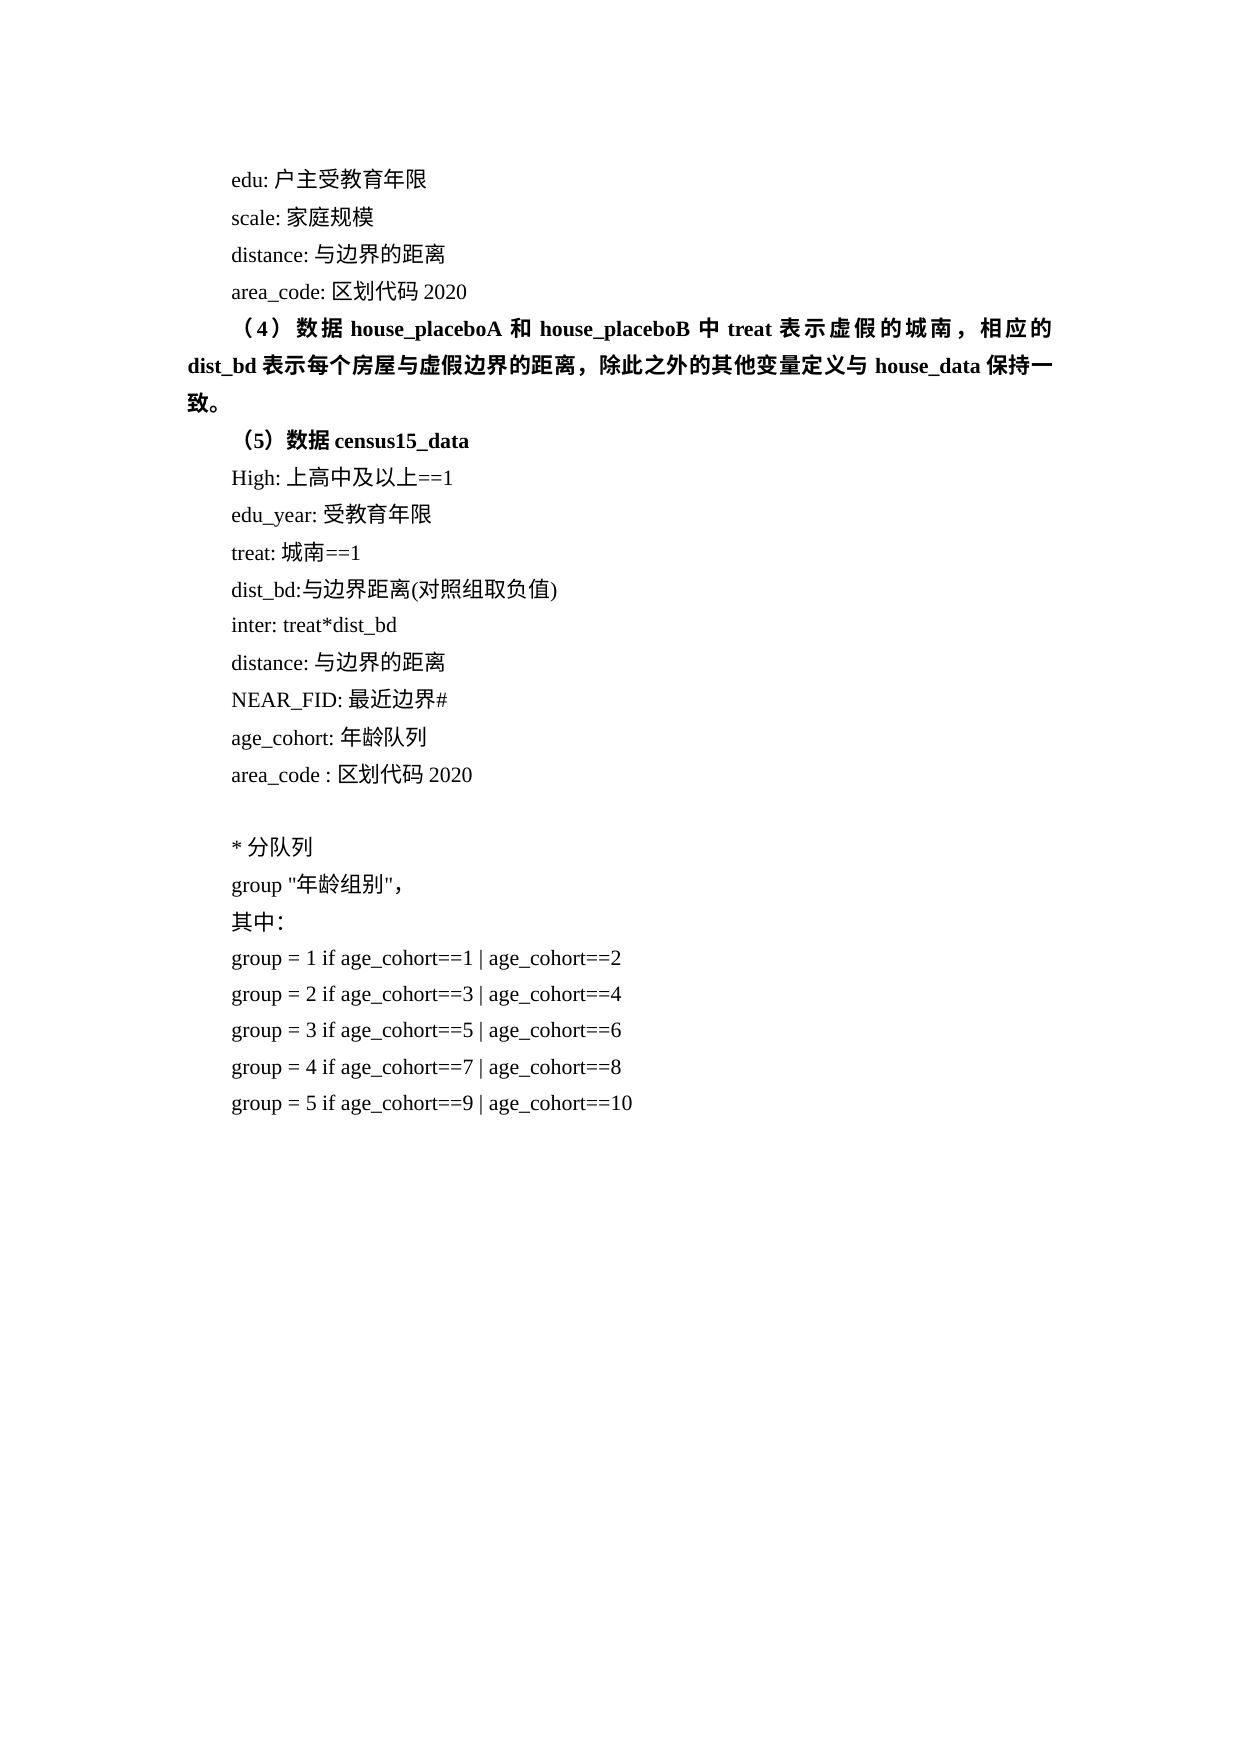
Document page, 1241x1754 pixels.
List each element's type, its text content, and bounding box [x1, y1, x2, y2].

text group "年龄组别"， [187, 867, 1053, 899]
text （4）数据house_placeboA和house_placeboB中treat表示虚假的城南，相应的dist_bd表示每个房屋与虚假边界的距离，除此之外的其他变量定义与house_data保持一致。 [187, 311, 1053, 418]
text group = 1 if age_cohort==1 | age_cohort==2 [187, 941, 1053, 974]
text distance: 与边界的距离 [187, 645, 1053, 677]
text 其中： [187, 904, 1053, 937]
text group = 4 if age_cohort==7 | age_cohort==8 [187, 1050, 1053, 1082]
text edu: 户主受教育年限 [187, 162, 1053, 194]
text group = 3 if age_cohort==5 | age_cohort==6 [187, 1014, 1053, 1046]
text dist_bd:与边界距离(对照组取负值) [187, 571, 1053, 604]
text area_code : 区划代码2020 [187, 756, 1053, 789]
text distance: 与边界的距离 [187, 236, 1053, 269]
text group = 5 if age_cohort==9 | age_cohort==10 [187, 1086, 1053, 1119]
text （5）数据census15_data [187, 422, 1053, 455]
text group = 2 if age_cohort==3 | age_cohort==4 [187, 977, 1053, 1010]
text * 分队列 [187, 830, 1053, 862]
text High: 上高中及以上==1 [187, 460, 1053, 492]
text edu_year: 受教育年限 [187, 497, 1053, 529]
text area_code: 区划代码2020 [187, 273, 1053, 306]
text age_cohort: 年龄队列 [187, 719, 1053, 752]
text NEAR_FID: 最近边界# [187, 682, 1053, 714]
text scale: 家庭规模 [187, 199, 1053, 232]
text treat: 城南==1 [187, 534, 1053, 567]
text inter: treat*dist_bd [187, 608, 1053, 641]
